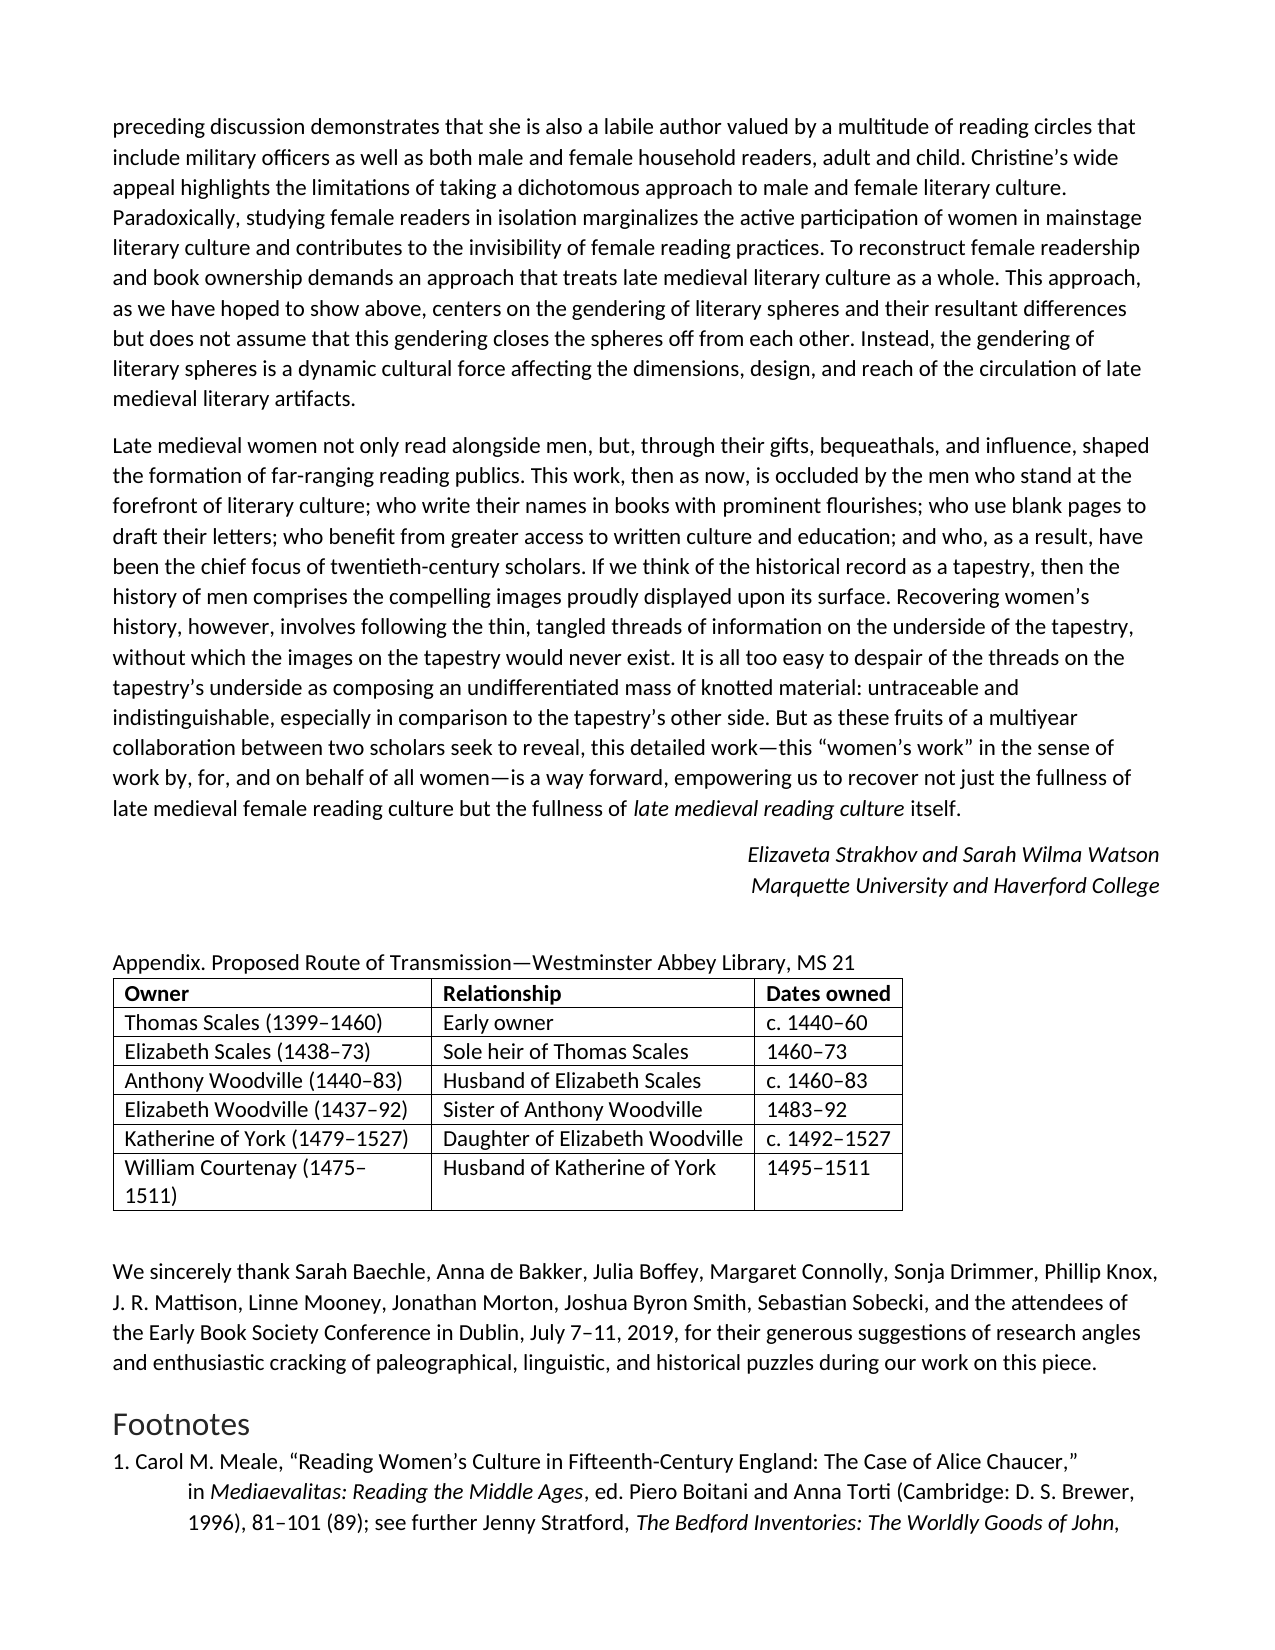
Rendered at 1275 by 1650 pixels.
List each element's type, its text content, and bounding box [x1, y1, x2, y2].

text Appendix. Proposed Route of Transmission—Westminster Abbey Library, MS 21 [112, 948, 1162, 976]
subtitle Footnotes [112, 1403, 1162, 1444]
table_cell c. 1460–83 [755, 1066, 902, 1094]
table_cell Husband of Katherine of York [432, 1154, 754, 1209]
text Late medieval women not only read alongside men, but, through their gifts, bequeathals, and influence, shaped the formation of far-ranging reading publics. This work, then as now, is occluded by the men who stand at the forefront of literary culture; who write their names in books with prominent flourishes; who use blank pages to draft their letters; who benefit from greater access to written culture and education; and who, as a result, have been the chief focus of twentieth-century scholars. If we think of the historical record as a tapestry, then the history of men comprises the compelling images proudly displayed upon its surface. Recovering women’s history, however, involves following the thin, tangled threads of information on the underside of the tapestry, without which the images on the tapestry would never exist. It is all too easy to despair of the threads on the tapestry’s underside as composing an undifferentiated mass of knotted material: untraceable and indistinguishable, especially in comparison to the tapestry’s other side. But as these fruits of a multiyear collaboration between two scholars seek to reveal, this detailed work—this “women’s work” in the sense of work by, for, and on behalf of all women—is a way forward, empowering us to recover not just the fullness of late medieval female reading culture but the fullness of late medieval reading culture itself. [112, 431, 1162, 822]
table_cell c. 1440–60 [755, 1008, 902, 1036]
table_cell Sole heir of Thomas Scales [432, 1037, 754, 1065]
table_cell Thomas Scales (1399–1460) [114, 1008, 431, 1036]
table_cell Elizabeth Woodville (1437–92) [114, 1095, 431, 1123]
table_cell 1495–1511 [755, 1154, 902, 1209]
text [112, 112, 1162, 412]
table_cell 1460–73 [755, 1037, 902, 1065]
table_cell Elizabeth Scales (1438–73) [114, 1037, 431, 1065]
table_cell Sister of Anthony Woodville [432, 1095, 754, 1123]
table_header Owner [114, 979, 431, 1007]
table_cell Early owner [432, 1008, 754, 1036]
text Elizaveta Strakhov and Sarah Wilma Watson [112, 841, 1162, 869]
table_cell Katherine of York (1479–1527) [114, 1125, 431, 1152]
table_cell 1483–92 [755, 1095, 902, 1123]
text We sincerely thank Sarah Baechle, Anna de Bakker, Julia Boffey, Margaret Connolly, Sonja Drimmer, Phillip Knox, J. R. Mattison, Linne Mooney, Jonathan Morton, Joshua Byron Smith, Sebastian Sobecki, and the attendees of the Early Book Society Conference in Dublin, July 7–11, 2019, for their generous suggestions of research angles and enthusiastic cracking of paleographical, linguistic, and historical puzzles during our work on this piece. [112, 1257, 1162, 1376]
table_cell William Courtenay (1475–1511) [114, 1154, 431, 1209]
table_cell Anthony Woodville (1440–83) [114, 1066, 431, 1094]
text Marquette University and Haverford College [112, 871, 1162, 899]
table_cell c. 1492–1527 [755, 1125, 902, 1152]
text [112, 1447, 1162, 1536]
table_header Dates owned [755, 979, 902, 1007]
table_cell Daughter of Elizabeth Woodville [432, 1125, 754, 1152]
table_cell Husband of Elizabeth Scales [432, 1066, 754, 1094]
table_header Relationship [432, 979, 754, 1007]
